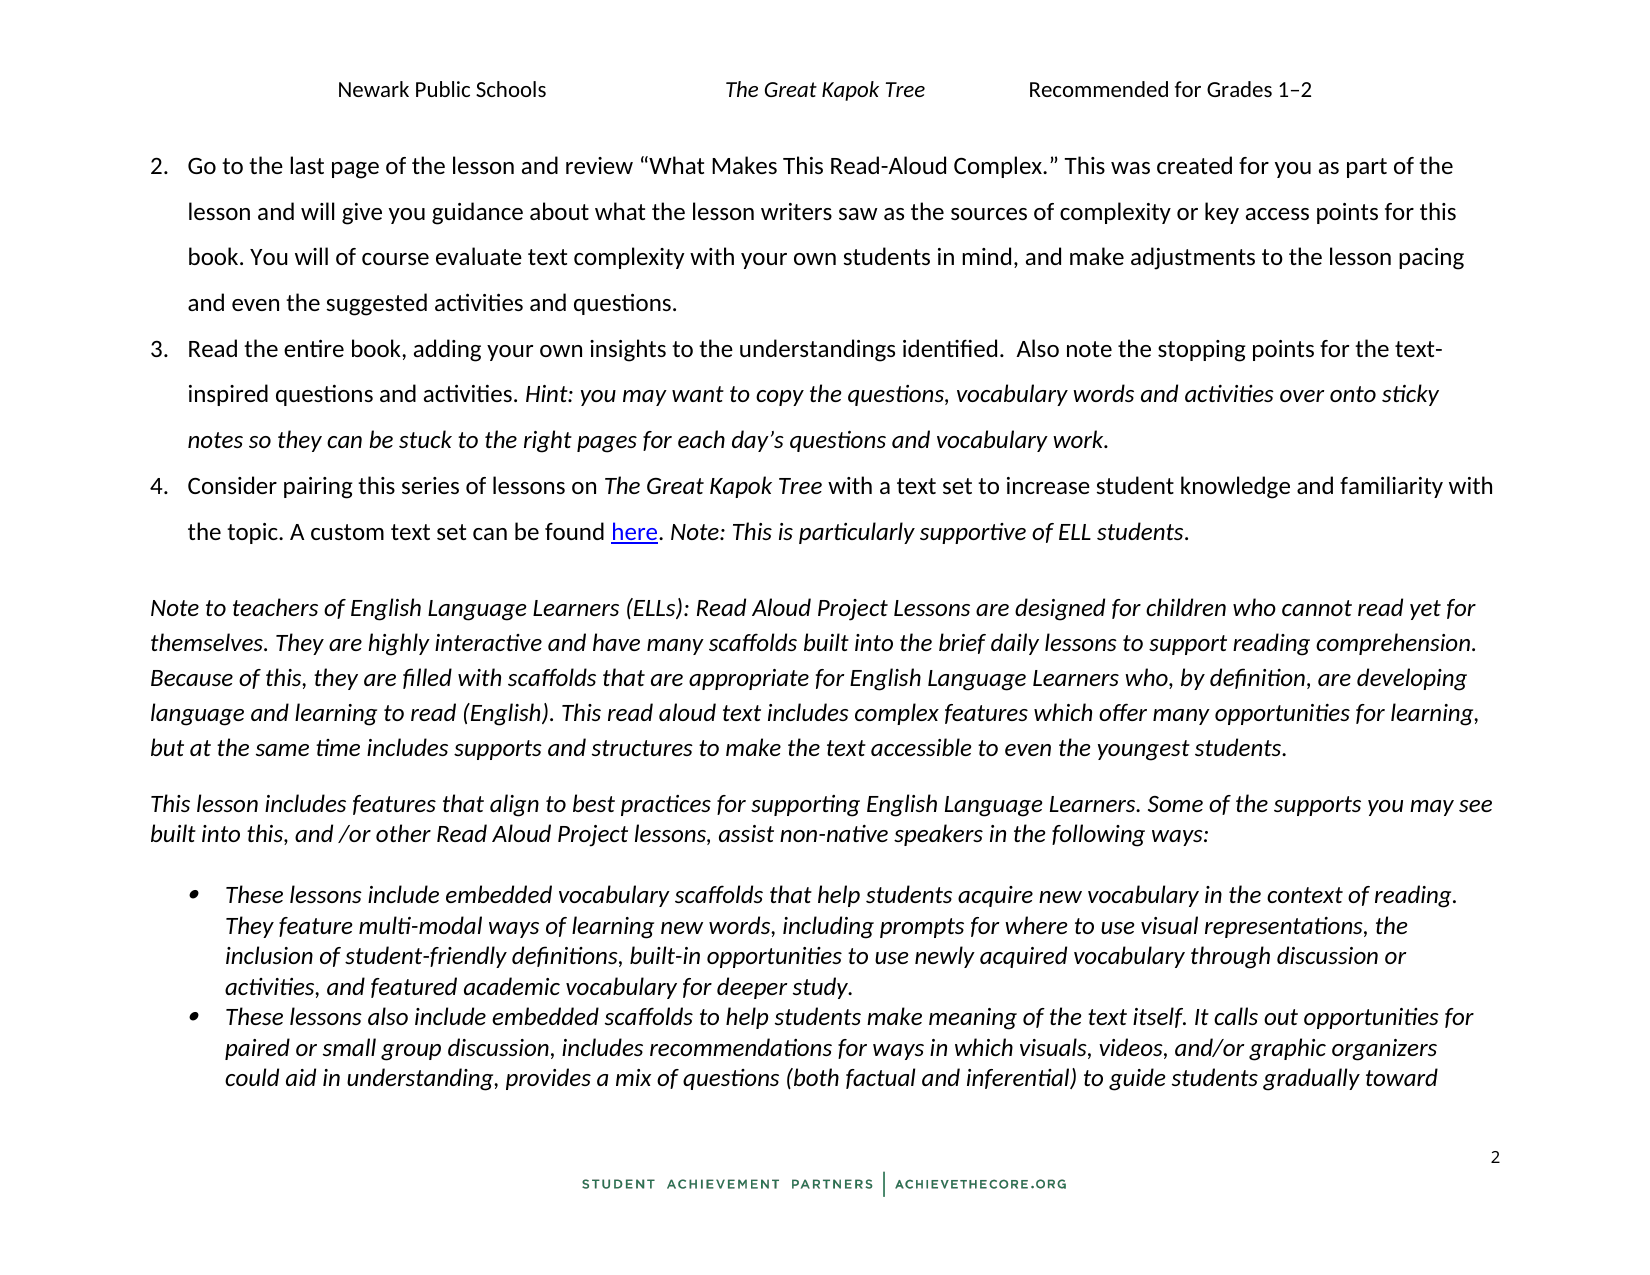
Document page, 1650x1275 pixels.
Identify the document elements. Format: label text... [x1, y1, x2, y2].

list Consider pairing this series of lessons on The Great Kapok Tree with a text set to increase student knowledge and familiarity with the topic. A custom text set can be found here. Note: This is particularly supportive of ELL students. [150, 470, 1500, 546]
list Read the entire book, adding your own insights to the understandings identified. Also note the stopping points for the text-inspired questions and activities. Hint: you may want to copy the questions, vocabulary words and activities over onto sticky notes so they can be stuck to the right pages for each day’s questions and vocabulary work. [150, 333, 1500, 455]
text Note to teachers of English Language Learners (ELLs): Read Aloud Project Lessons are designed for children who cannot read yet for themselves. They are highly interactive and have many scaffolds built into the brief daily lessons to support reading comprehension. Because of this, they are filled with scaffolds that are appropriate for English Language Learners who, by definition, are developing language and learning to read (English). This read aloud text includes complex features which offer many opportunities for learning, but at the same time includes supports and structures to make the text accessible to even the youngest students. [150, 592, 1500, 763]
list These lessons include embedded vocabulary scaffolds that help students acquire new vocabulary in the context of reading. They feature multi-modal ways of learning new words, including prompts for where to use visual representations, the inclusion of student-friendly definitions, built-in opportunities to use newly acquired vocabulary through discussion or activities, and featured academic vocabulary for deeper study. [187, 879, 1500, 1002]
list Go to the last page of the lesson and review “What Makes This Read-Aloud Complex.” This was created for you as part of the lesson and will give you guidance about what the lesson writers saw as the sources of complexity or key access points for this book. You will of course evaluate text complexity with your own students in mind, and make adjustments to the lesson pacing and even the suggested activities and questions. [150, 150, 1500, 318]
text This lesson includes features that align to best practices for supporting English Language Learners. Some of the supports you may see built into this, and /or other Read Aloud Project lessons, assist non-native speakers in the following ways: [150, 788, 1500, 849]
picture [571, 1168, 1079, 1200]
